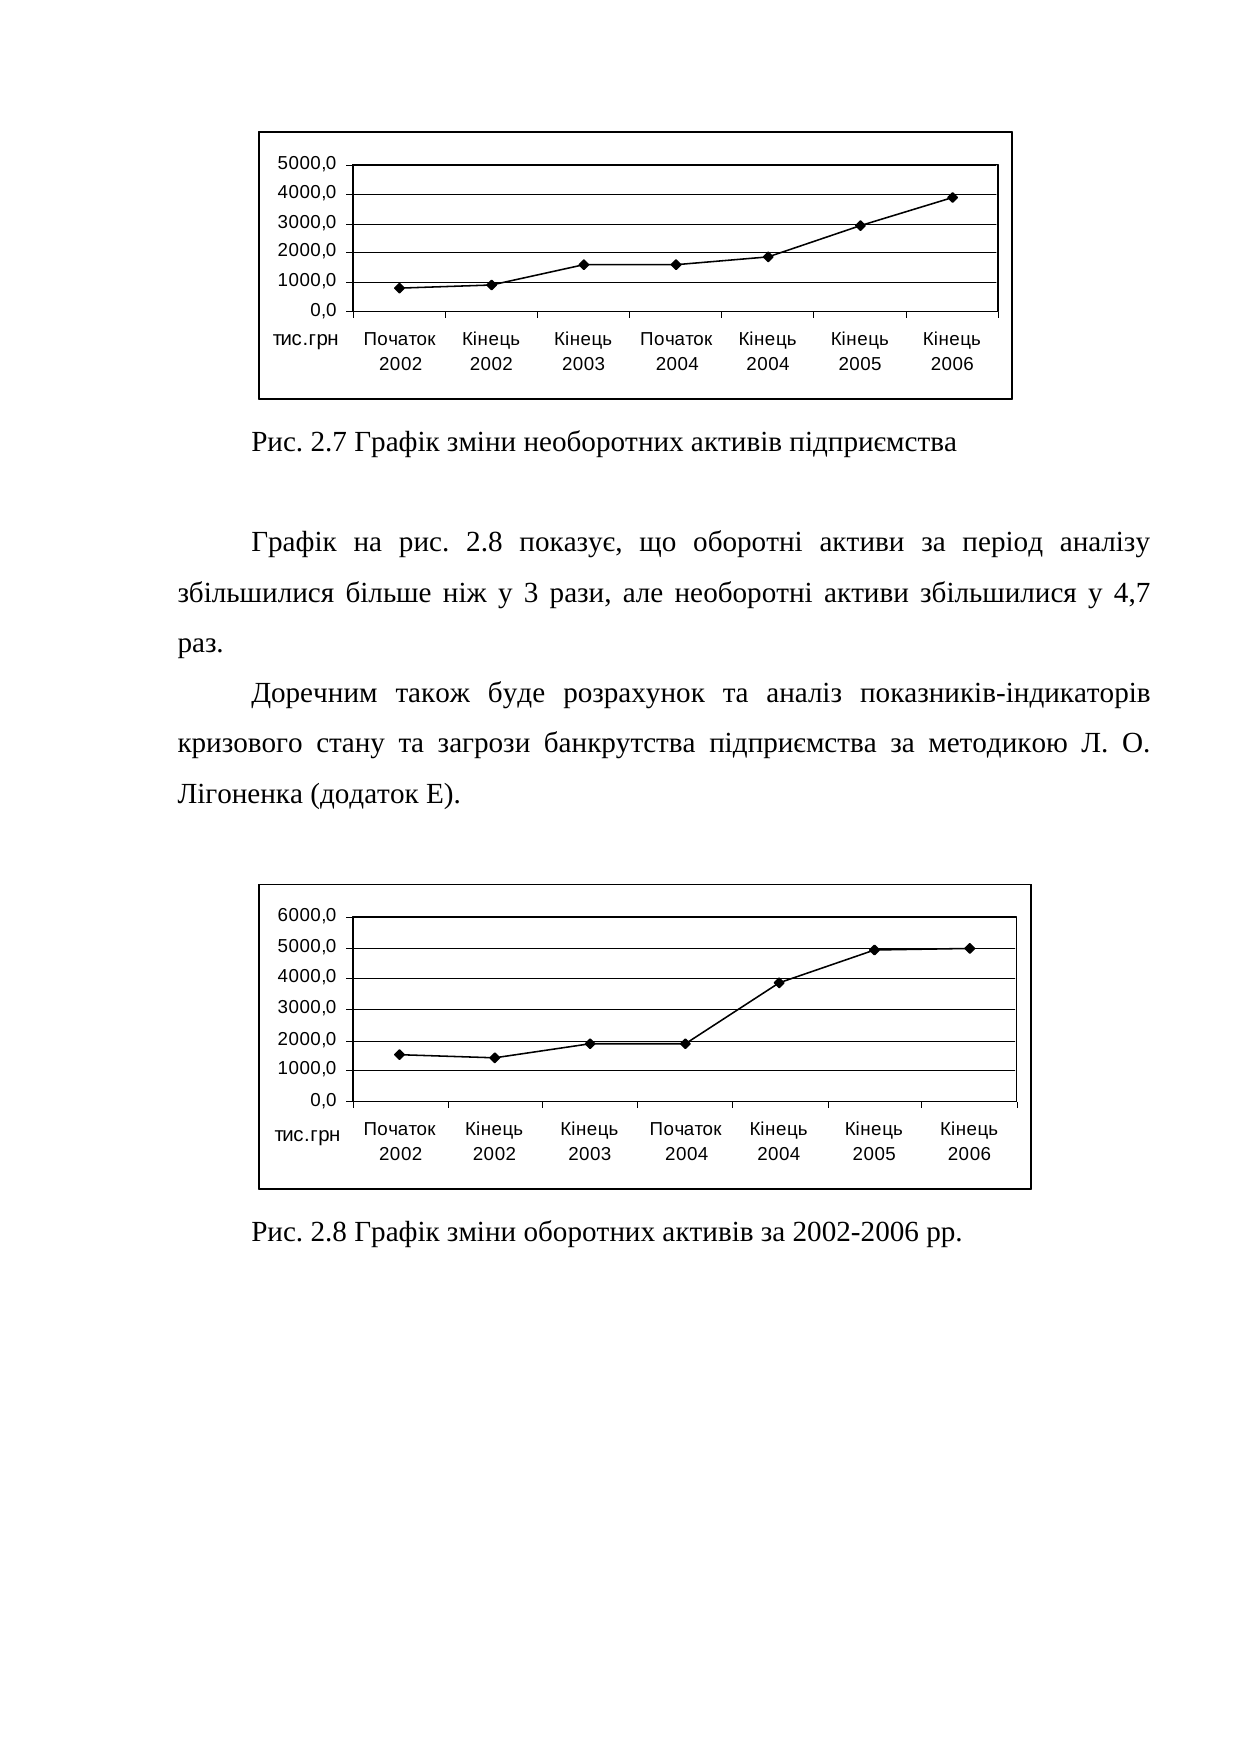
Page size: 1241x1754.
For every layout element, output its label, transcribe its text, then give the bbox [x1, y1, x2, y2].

text Рис. 2.7 Графік зміни необоротних активів підприємства [177, 424, 1152, 457]
text Рис. 2.8 Графік зміни оборотних активів за 2002-2006 рр. [177, 1214, 1152, 1247]
text Графік на рис. 2.8 показує, що оборотні активи за період аналізу збільшилися більше ніж у 3 рази, але необоротні активи збільшилися у 4,7 раз. [177, 524, 1152, 658]
text Доречним також буде розрахунок та аналіз показників-індикаторів кризового стану та загрози банкрутства підприємства за методикою Л. О. Лігоненка (додаток Е). [177, 675, 1152, 809]
